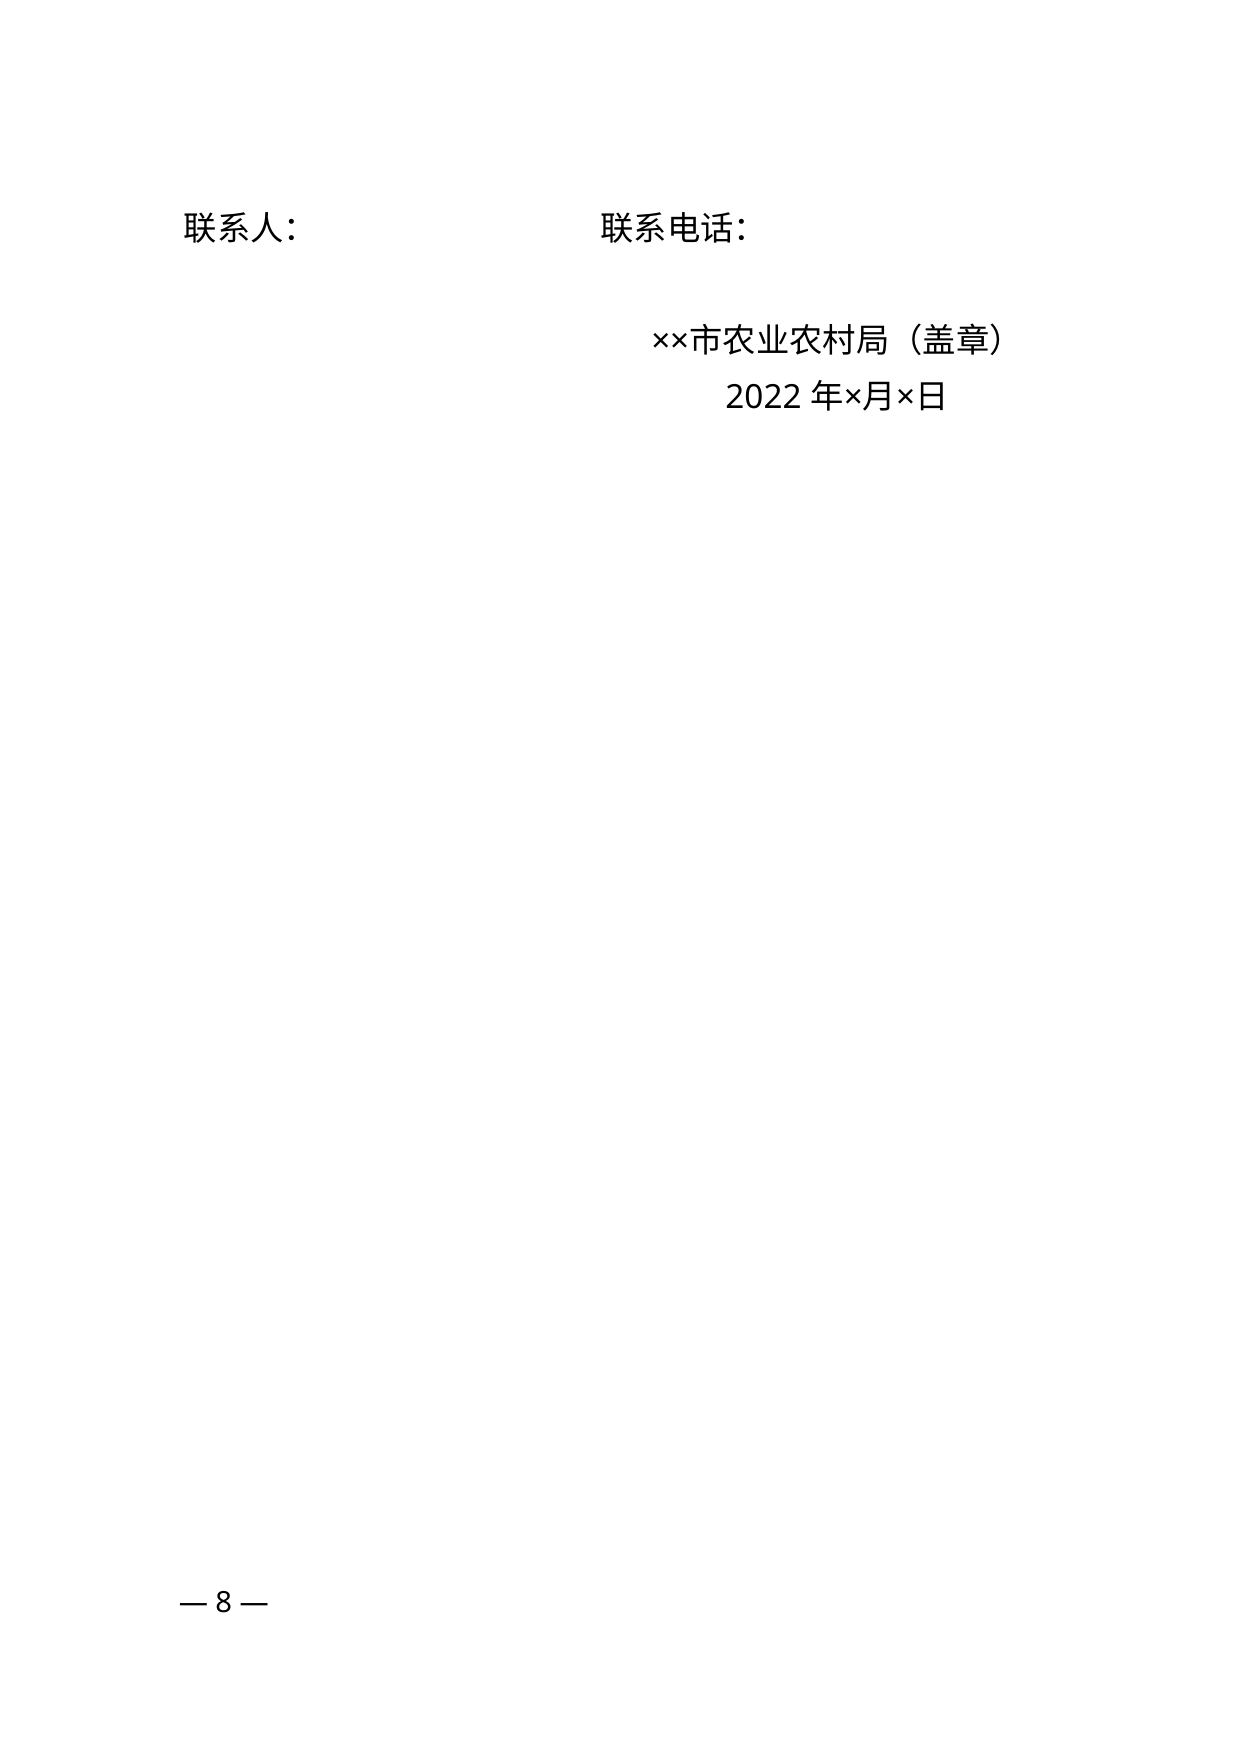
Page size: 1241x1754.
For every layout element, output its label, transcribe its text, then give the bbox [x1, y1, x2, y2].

text 联系人： 联系电话： [183, 195, 1081, 251]
text 2022 年×月×日 [593, 364, 1081, 420]
text ××市农业农村局（盖章） [593, 308, 1081, 364]
